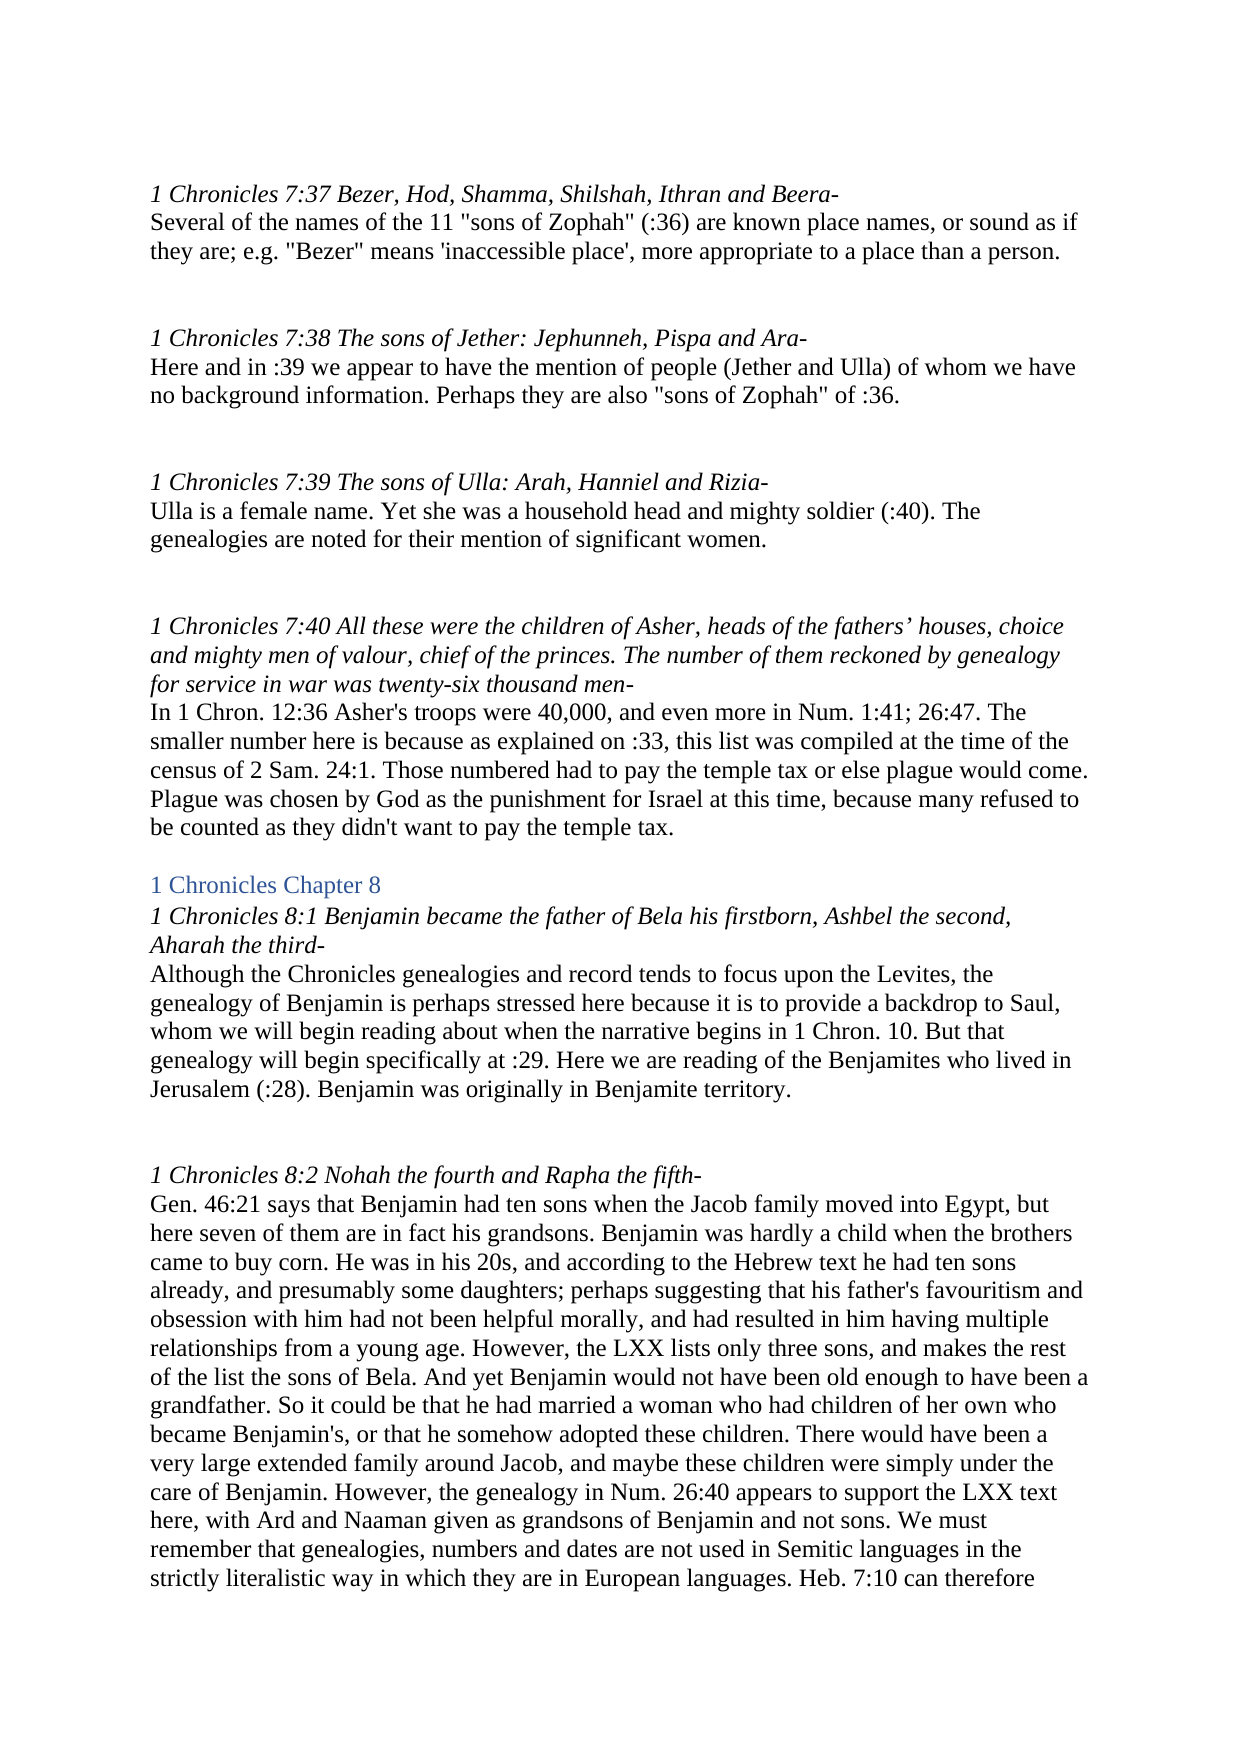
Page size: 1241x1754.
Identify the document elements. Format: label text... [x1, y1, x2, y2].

text 1 Chronicles 7:39 The sons of Ulla: Arah, Hanniel and Rizia- Ulla is a female name. Yet she was a household head and mighty soldier (:40). The genealogies are noted for their mention of significant women. [150, 438, 1090, 553]
subtitle 1 Chronicles Chapter 8 [150, 870, 1090, 899]
text 1 Chronicles 8:1 Benjamin became the father of Bela his firstborn, Ashbel the second, Aharah the third- Although the Chronicles genealogies and record tends to focus upon the Levites, the genealogy of Benjamin is perhaps stressed here because it is to provide a backdrop to Saul, whom we will begin reading about when the narrative begins in 1 Chron. 10. But that genealogy will begin specifically at :29. Here we are reading of the Benjamites who lived in Jerusalem (:28). Benjamin was originally in Benjamite territory. [150, 901, 1090, 1103]
text 1 Chronicles 7:38 The sons of Jether: Jephunneh, Pispa and Ara- Here and in :39 we appear to have the mention of people (Jether and Ulla) of whom we have no background information. Perhaps they are also "sons of Zophah" of :36. [150, 294, 1090, 409]
text 1 Chronicles 7:40 All these were the children of Asher, heads of the fathers’ houses, choice and mighty men of valour, chief of the princes. The number of them reckoned by genealogy for service in war was twenty-six thousand men- In 1 Chron. 12:36 Asher's troops were 40,000, and even more in Num. 1:41; 26:47. The smaller number here is because as explained on :33, this list was compiled at the time of the census of 2 Sam. 24:1. Those numbered had to pay the temple tax or else plague would come. Plague was chosen by God as the punishment for Israel at this time, because many refused to be counted as they didn't want to pay the temple tax. [150, 582, 1090, 841]
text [150, 1132, 1090, 1592]
text 1 Chronicles 7:37 Bezer, Hod, Shamma, Shilshah, Ithran and Beera- Several of the names of the 11 "sons of Zophah" (:36) are known place names, or sound as if they are; e.g. "Bezer" means 'inaccessible place', more appropriate to a place than a person. [150, 150, 1090, 265]
